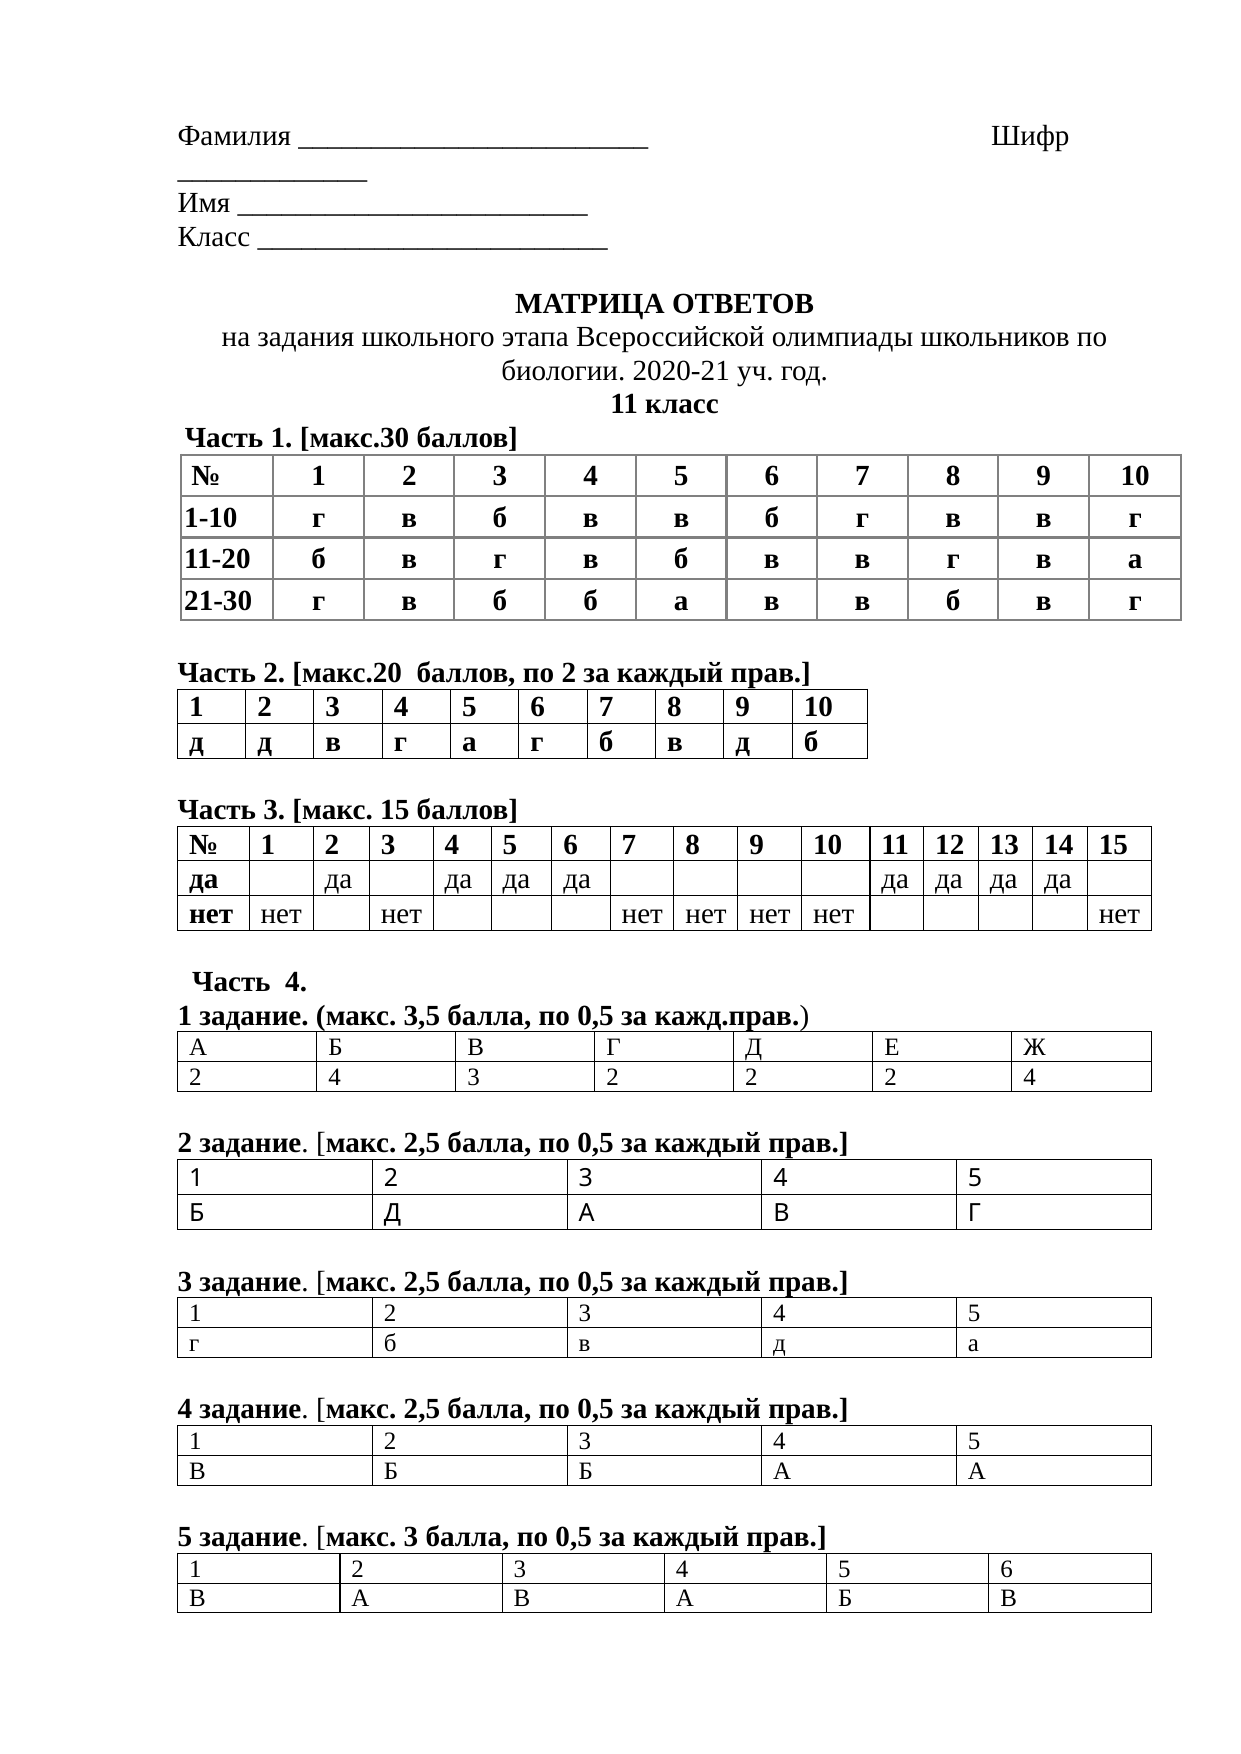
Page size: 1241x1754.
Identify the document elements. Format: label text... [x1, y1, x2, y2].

table_header 2 [373, 1298, 567, 1327]
table_cell б [793, 724, 867, 758]
table_cell да [314, 861, 369, 895]
table_cell д [178, 724, 245, 758]
table_cell В [178, 1584, 339, 1612]
table_header 7 [611, 827, 673, 860]
table_cell А [665, 1584, 826, 1612]
table_cell в [999, 497, 1088, 536]
text 5 задание. [макс. 3 балла, по 0,5 за каждый прав.] [177, 1519, 1152, 1553]
table_cell В [762, 1195, 956, 1229]
table_cell г [383, 724, 450, 758]
table_header 2 [373, 1160, 567, 1194]
table_header 7 [818, 456, 907, 495]
table_cell Г [957, 1195, 1151, 1229]
table_header 10 [802, 827, 869, 860]
text 4 задание. [макс. 2,5 балла, по 0,5 за каждый прав.] [177, 1391, 1152, 1425]
table_cell 2 [178, 1062, 316, 1091]
text 2 задание. [макс. 2,5 балла, по 0,5 за каждый прав.] [177, 1125, 1152, 1159]
table_header 2 [373, 1426, 567, 1455]
table_header 1 [178, 1298, 372, 1327]
table_cell [250, 861, 313, 895]
table_cell да [1033, 861, 1087, 895]
table_cell [611, 861, 673, 895]
table_header Ж [1012, 1032, 1151, 1061]
text Имя ________________________ [177, 185, 1152, 219]
table_cell 3 [456, 1062, 594, 1091]
table_cell б [274, 539, 363, 578]
table_header Д [734, 1032, 872, 1061]
table_cell а [1090, 539, 1180, 578]
text 3 задание. [макс. 2,5 балла, по 0,5 за каждый прав.] [177, 1264, 1152, 1297]
table_header 5 [451, 690, 518, 723]
table_cell Б [827, 1584, 988, 1612]
table_header 1 [178, 690, 245, 723]
table_header 4 [434, 827, 491, 860]
table_header 3 [455, 456, 544, 495]
table_cell В [178, 1456, 372, 1484]
table_cell В [503, 1584, 664, 1612]
table_cell [1033, 896, 1087, 929]
table_cell б [455, 497, 544, 536]
table_header 7 [588, 690, 655, 723]
table_cell Б [178, 1195, 372, 1229]
table_header 8 [656, 690, 723, 723]
table_header 5 [957, 1298, 1151, 1327]
table_header 3 [568, 1426, 761, 1455]
table_header 3 [503, 1554, 664, 1582]
table_cell д [246, 724, 313, 758]
table_header 5 [827, 1554, 988, 1582]
table_header А [178, 1032, 316, 1061]
table_header 5 [492, 827, 551, 860]
table_cell А [762, 1456, 956, 1484]
table_header 1 [250, 827, 313, 860]
table_header 3 [370, 827, 433, 860]
table_cell б [909, 580, 997, 619]
table_cell а [957, 1328, 1151, 1357]
table_cell в [365, 580, 453, 619]
table_header 1 [178, 1160, 372, 1194]
table_cell нет [611, 896, 673, 929]
table_cell б [637, 539, 725, 578]
table_header 4 [762, 1160, 956, 1194]
table_cell в [314, 724, 382, 758]
text на задания школьного этапа Всероссийской олимпиады школьников по биологии. 2020-21 уч. год. [177, 319, 1152, 386]
table_cell 21-30 [182, 580, 272, 619]
table_header 8 [674, 827, 737, 860]
table_cell д [724, 724, 792, 758]
table_cell 4 [1012, 1062, 1151, 1091]
table_cell в [365, 539, 453, 578]
table_cell б [455, 580, 544, 619]
table_cell да [924, 861, 978, 895]
table_cell [370, 861, 433, 895]
table_cell 11-20 [182, 539, 272, 578]
table_header 15 [1088, 827, 1151, 860]
text Часть 1. [макс.30 баллов] [177, 420, 1152, 453]
table_header № [178, 827, 249, 860]
table_header 5 [957, 1160, 1151, 1194]
table_cell в [818, 580, 907, 619]
text МАТРИЦА ОТВЕТОВ [177, 286, 1152, 319]
table_cell 4 [317, 1062, 455, 1091]
table_header 6 [552, 827, 610, 860]
table_cell [552, 896, 610, 929]
text Часть 2. [макс.20 баллов, по 2 за каждый прав.] [177, 655, 1152, 688]
table_cell г [1090, 497, 1180, 536]
table_cell в [728, 580, 816, 619]
table_cell г [178, 1328, 372, 1357]
table_header 1 [178, 1426, 372, 1455]
table_cell в [568, 1328, 761, 1357]
table_header Б [317, 1032, 455, 1061]
table_header 4 [762, 1426, 956, 1455]
table_cell в [818, 539, 907, 578]
table_header 4 [762, 1298, 956, 1327]
table_header 9 [724, 690, 792, 723]
table_cell в [656, 724, 723, 758]
table_header 5 [637, 456, 725, 495]
text Часть 4. [177, 964, 1152, 998]
table_header 10 [793, 690, 867, 723]
table_cell в [546, 497, 635, 536]
table_cell Б [373, 1456, 567, 1484]
table_cell в [728, 539, 816, 578]
table_cell г [274, 580, 363, 619]
table_cell нет [1088, 896, 1151, 929]
table_cell да [178, 861, 249, 895]
table_header 3 [568, 1298, 761, 1327]
table_cell б [588, 724, 655, 758]
table_cell Б [568, 1456, 761, 1484]
table_header 4 [665, 1554, 826, 1582]
table_cell [738, 861, 801, 895]
table_cell 1-10 [182, 497, 272, 536]
table_header 2 [246, 690, 313, 723]
table_cell [871, 896, 923, 929]
table_header 10 [1090, 456, 1180, 495]
table_cell да [434, 861, 491, 895]
table_cell [434, 896, 491, 929]
table_header 9 [738, 827, 801, 860]
table_cell 2 [873, 1062, 1011, 1091]
table_header 9 [999, 456, 1088, 495]
table_header Г [595, 1032, 733, 1061]
table_cell а [451, 724, 518, 758]
table_cell да [979, 861, 1032, 895]
table_header 3 [568, 1160, 761, 1194]
table_header 1 [178, 1554, 339, 1582]
table_cell нет [802, 896, 869, 929]
table_cell нет [250, 896, 313, 929]
table_cell [1088, 861, 1151, 895]
table_header 3 [314, 690, 382, 723]
table_header 12 [924, 827, 978, 860]
table_cell г [909, 539, 997, 578]
table_cell б [373, 1328, 567, 1357]
table_header 4 [546, 456, 635, 495]
table_cell [979, 896, 1032, 929]
text 1 задание. (макс. 3,5 балла, по 0,5 за кажд.прав.) [177, 998, 1152, 1031]
table_header Е [873, 1032, 1011, 1061]
table_cell да [492, 861, 551, 895]
table_cell А [341, 1584, 502, 1612]
table_cell в [909, 497, 997, 536]
table_cell 2 [595, 1062, 733, 1091]
table_cell нет [674, 896, 737, 929]
table_header 2 [341, 1554, 502, 1582]
table_cell в [365, 497, 453, 536]
table_header 2 [365, 456, 453, 495]
table_cell Д [373, 1195, 567, 1229]
table_cell нет [738, 896, 801, 929]
table_cell г [1090, 580, 1180, 619]
table_cell в [999, 539, 1088, 578]
table_cell г [455, 539, 544, 578]
table_header 4 [383, 690, 450, 723]
table_header 6 [519, 690, 587, 723]
table_cell [314, 896, 369, 929]
table_header 1 [274, 456, 363, 495]
table_header 6 [989, 1554, 1151, 1582]
table_cell б [728, 497, 816, 536]
table_header 13 [979, 827, 1032, 860]
table_cell да [552, 861, 610, 895]
table_header 2 [314, 827, 369, 860]
table_cell д [762, 1328, 956, 1357]
table_cell г [274, 497, 363, 536]
table_cell [492, 896, 551, 929]
table_cell в [546, 539, 635, 578]
table_cell А [957, 1456, 1151, 1484]
table_cell [674, 861, 737, 895]
table_cell в [637, 497, 725, 536]
text 11 класс [177, 386, 1152, 420]
table_cell 2 [734, 1062, 872, 1091]
table_header 6 [728, 456, 816, 495]
table_cell б [546, 580, 635, 619]
table_cell [802, 861, 869, 895]
table_header В [456, 1032, 594, 1061]
table_cell г [519, 724, 587, 758]
table_cell а [637, 580, 725, 619]
table_cell да [871, 861, 923, 895]
text Класс ________________________ [177, 219, 1152, 252]
table_header 8 [909, 456, 997, 495]
table_cell [924, 896, 978, 929]
table_header 14 [1033, 827, 1087, 860]
table_header 5 [957, 1426, 1151, 1455]
table_cell в [999, 580, 1088, 619]
table_cell нет [370, 896, 433, 929]
text Фамилия ________________________ Шифр _____________ [177, 118, 1152, 185]
table_cell А [568, 1195, 761, 1229]
table_cell г [818, 497, 907, 536]
table_cell В [989, 1584, 1151, 1612]
text Часть 3. [макс. 15 баллов] [177, 792, 1152, 826]
table_header 11 [871, 827, 923, 860]
table_cell нет [178, 896, 249, 929]
table_header № [182, 456, 272, 495]
